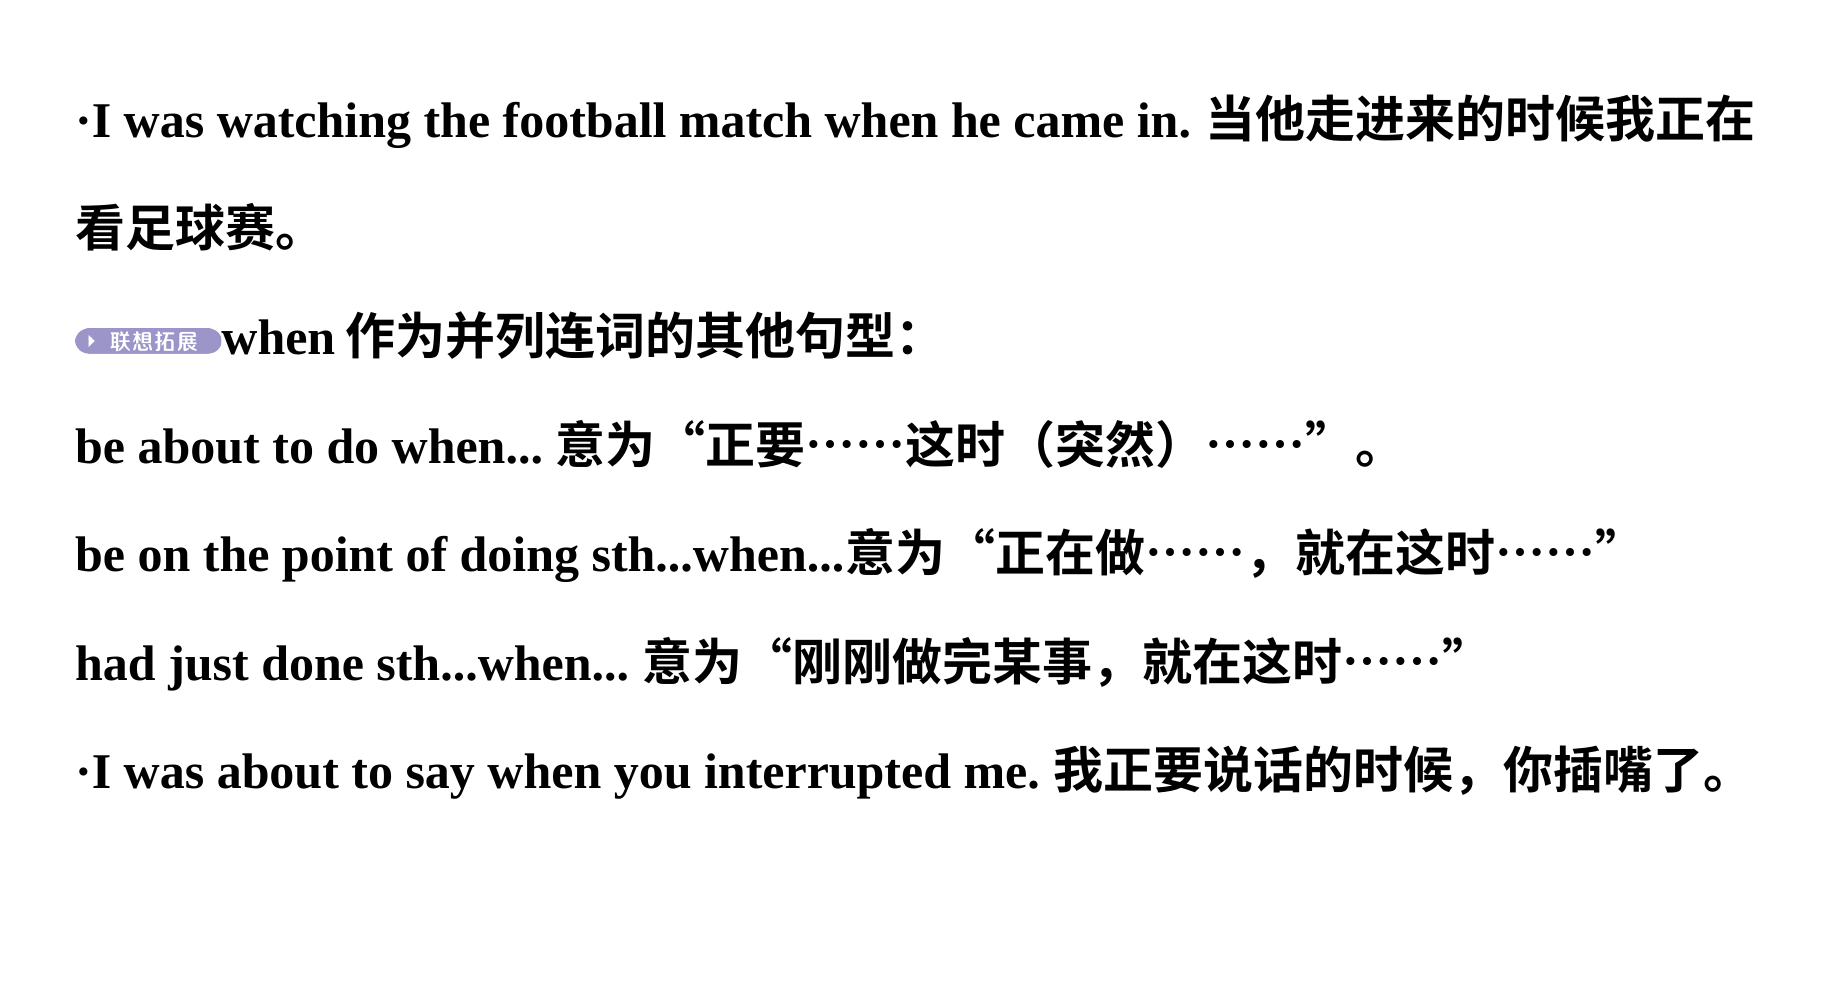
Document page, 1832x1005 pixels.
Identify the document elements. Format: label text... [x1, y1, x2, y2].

text when作为并列连词的其他句型： [75, 297, 1756, 369]
text ·I was about to say when you interrupted me. 我正要说话的时候，你插嘴了。 [75, 731, 1756, 803]
text be about to do when... 意为“正要……这时（突然）……”。 [75, 405, 1756, 478]
picture [75, 328, 222, 355]
text ·I was watching the football match when he came in. 当他走进来的时候我正在看足球赛。 [75, 79, 1756, 261]
text be on the point of doing sth...when...意为“正在做……，就在这时……” [75, 514, 1756, 586]
text had just done sth...when... 意为“刚刚做完某事，就在这时……” [75, 622, 1756, 695]
